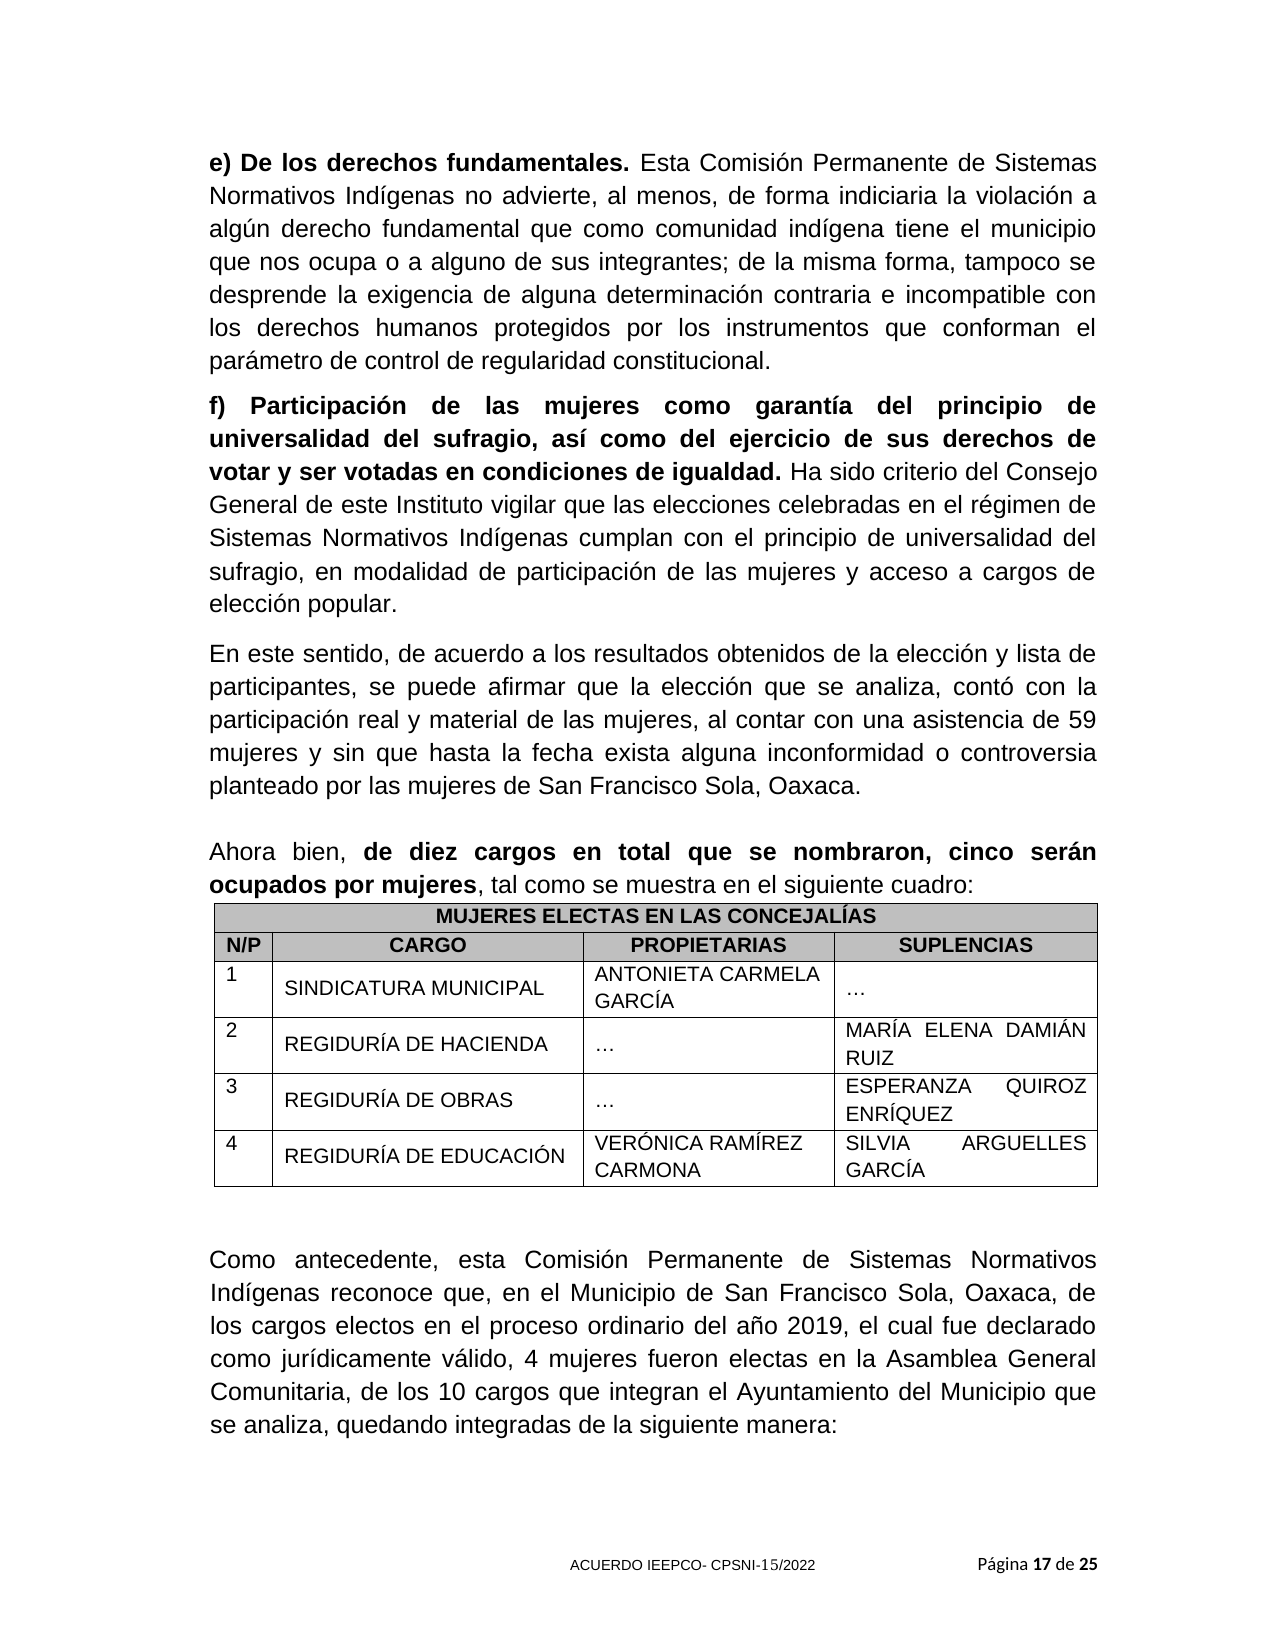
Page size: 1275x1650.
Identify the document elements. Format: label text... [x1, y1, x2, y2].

table_header MUJERES ELECTAS EN LAS CONCEJALÍAS [215, 904, 1097, 932]
table_cell REGIDURÍA DE OBRAS [273, 1074, 583, 1129]
table_cell PROPIETARIAS [584, 933, 834, 961]
text e) De los derechos fundamentales. Esta Comisión Permanente de Sistemas Normativos Indígenas no advierte, al menos, de forma indiciaria la violación a algún derecho fundamental que como comunidad indígena tiene el municipio que nos ocupa o a alguno de sus integrantes; de la misma forma, tampoco se desprende la exigencia de alguna determinación contraria e incompatible con los derechos humanos protegidos por los instrumentos que conforman el parámetro de control de regularidad constitucional. [209, 148, 1098, 374]
table_cell N/P [215, 933, 272, 961]
table_cell ANTONIETA CARMELA GARCÍA [584, 962, 834, 1017]
table_cell 4 [215, 1131, 272, 1186]
table_cell SINDICATURA MUNICIPAL [273, 962, 583, 1017]
table_cell SILVIA ARGUELLES GARCÍA [835, 1131, 1097, 1186]
table_cell 3 [215, 1074, 272, 1129]
table_cell REGIDURÍA DE HACIENDA [273, 1018, 583, 1073]
text Ahora bien, de diez cargos en total que se nombraron, cinco serán ocupados por mujeres, tal como se muestra en el siguiente cuadro: [209, 837, 1098, 898]
text f) Participación de las mujeres como garantía del principio de universalidad del sufragio, así como del ejercicio de sus derechos de votar y ser votadas en condiciones de igualdad. Ha sido criterio del Consejo General de este Instituto vigilar que las elecciones celebradas en el régimen de Sistemas Normativos Indígenas cumplan con el principio de universalidad del sufragio, en modalidad de participación de las mujeres y acceso a cargos de elección popular. [209, 391, 1098, 618]
table_cell 1 [215, 962, 272, 1017]
table_cell CARGO [273, 933, 583, 961]
table_cell SUPLENCIAS [835, 933, 1097, 961]
table_cell … [584, 1018, 834, 1073]
table_cell … [584, 1074, 834, 1129]
table_cell 2 [215, 1018, 272, 1073]
text Como antecedente, esta Comisión Permanente de Sistemas Normativos Indígenas reconoce que, en el Municipio de San Francisco Sola, Oaxaca, de los cargos electos en el proceso ordinario del año 2019, el cual fue declarado como jurídicamente válido, 4 mujeres fueron electas en la Asamblea General Comunitaria, de los 10 cargos que integran el Ayuntamiento del Municipio que se analiza, quedando integradas de la siguiente manera: [209, 1245, 1098, 1439]
table_cell VERÓNICA RAMÍREZ CARMONA [584, 1131, 834, 1186]
table_cell REGIDURÍA DE EDUCACIÓN [273, 1131, 583, 1186]
text En este sentido, de acuerdo a los resultados obtenidos de la elección y lista de participantes, se puede afirmar que la elección que se analiza, contó con la participación real y material de las mujeres, al contar con una asistencia de 59 mujeres y sin que hasta la fecha exista alguna inconformidad o controversia planteado por las mujeres de San Francisco Sola, Oaxaca. [209, 639, 1098, 799]
table_cell … [835, 962, 1097, 1017]
table_cell ESPERANZA QUIROZ ENRÍQUEZ [835, 1074, 1097, 1129]
table_cell MARÍA ELENA DAMIÁN RUIZ [835, 1018, 1097, 1073]
